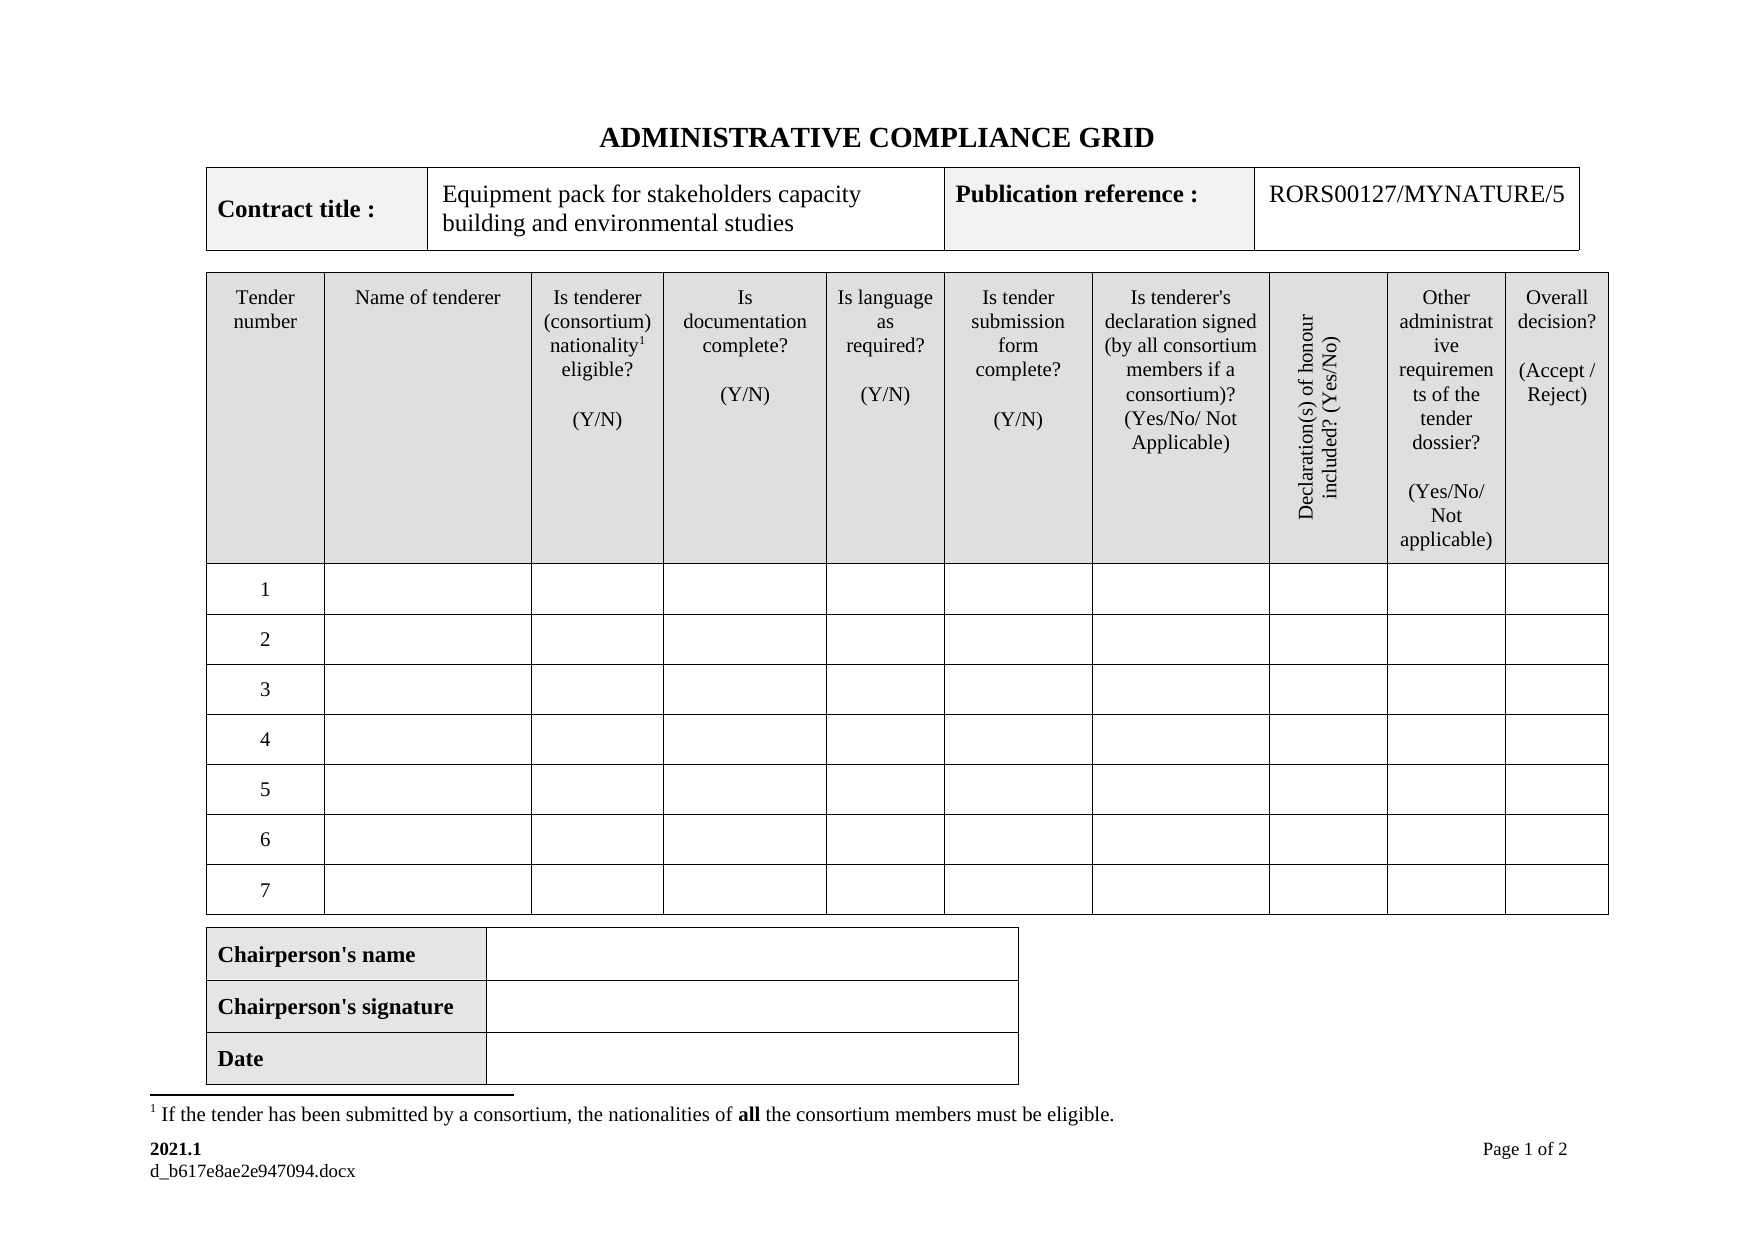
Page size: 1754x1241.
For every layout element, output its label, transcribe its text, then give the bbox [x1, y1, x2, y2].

table_header Is tenderer (consortium) nationality eligible? (Y/N) [532, 273, 663, 563]
table_cell [1270, 865, 1387, 914]
table_cell [1506, 815, 1608, 864]
table_cell [1093, 815, 1269, 864]
table_cell [827, 815, 944, 864]
table_header RORS00127/MYNATURE/5 [1255, 168, 1579, 249]
table_cell [945, 615, 1092, 663]
table_cell Date [207, 1033, 486, 1084]
table_cell Chairperson's signature [207, 981, 486, 1032]
table_cell [827, 715, 944, 764]
table_cell [532, 564, 663, 613]
table_header Chairperson's name [207, 928, 486, 979]
subtitle ADMINISTRATIVE COMPLIANCE GRID [150, 121, 1604, 154]
table_cell [664, 715, 826, 764]
table_cell 1 [207, 564, 324, 613]
table_cell [1388, 865, 1505, 914]
table_cell 6 [207, 815, 324, 864]
table_cell [1270, 615, 1387, 663]
table_cell [1506, 564, 1608, 613]
table_cell [325, 564, 531, 613]
table_cell [487, 1033, 1018, 1084]
table_header Other administrative requirements of the tender dossier? (Yes/No/Not applicable) [1388, 273, 1505, 563]
table_cell [325, 615, 531, 663]
table_cell [664, 564, 826, 613]
table_cell [1093, 564, 1269, 613]
table_cell [532, 765, 663, 814]
table_cell [1093, 615, 1269, 663]
table_cell [945, 765, 1092, 814]
table_cell [1388, 715, 1505, 764]
table_header [487, 928, 1018, 979]
table_cell [1270, 765, 1387, 814]
table_cell [1093, 665, 1269, 714]
table_cell 3 [207, 665, 324, 714]
table_cell [1270, 665, 1387, 714]
table_cell 2 [207, 615, 324, 663]
table_cell [532, 615, 663, 663]
table_cell 4 [207, 715, 324, 764]
table_header Name of tenderer [325, 273, 531, 563]
table_cell [664, 665, 826, 714]
table_cell [487, 981, 1018, 1032]
table_header Contract title : [207, 168, 427, 249]
table_cell [325, 715, 531, 764]
table_cell [532, 865, 663, 914]
table_header Is documentation complete? (Y/N) [664, 273, 826, 563]
table_cell [664, 815, 826, 864]
table_cell [325, 865, 531, 914]
table_cell [1506, 665, 1608, 714]
table_header Is tenderer's declaration signed (by all consortium members if a consortium)? (Yes/No/ Not Applicable) [1093, 273, 1269, 563]
table_cell [1093, 865, 1269, 914]
table_cell [945, 665, 1092, 714]
table_cell [827, 765, 944, 814]
table_cell [1388, 665, 1505, 714]
table_cell [945, 715, 1092, 764]
table_header Publication reference : [945, 168, 1254, 249]
table_cell [664, 865, 826, 914]
table_cell [827, 665, 944, 714]
table_cell [532, 715, 663, 764]
table_cell [1388, 615, 1505, 663]
table_cell 7 [207, 865, 324, 914]
table_cell [325, 765, 531, 814]
table_cell [325, 815, 531, 864]
table_cell [1506, 765, 1608, 814]
table_cell [532, 815, 663, 864]
table_cell [945, 564, 1092, 613]
table_cell [827, 865, 944, 914]
table_cell [945, 815, 1092, 864]
table_cell [1388, 564, 1505, 613]
table_cell [1270, 564, 1387, 613]
table_header Is language as required? (Y/N) [827, 273, 944, 563]
table_cell [664, 615, 826, 663]
table_cell [1388, 765, 1505, 814]
table_cell [1506, 865, 1608, 914]
table_cell [1093, 715, 1269, 764]
table_header Tender number [207, 273, 324, 563]
table_header Overall decision? (Accept / Reject) [1506, 273, 1608, 563]
table_cell [945, 865, 1092, 914]
table_cell [827, 615, 944, 663]
table_header Equipment pack for stakeholders capacity building and environmental studies [428, 168, 944, 249]
table_cell [532, 665, 663, 714]
table_cell 5 [207, 765, 324, 814]
table_cell [1270, 815, 1387, 864]
table_cell [1093, 765, 1269, 814]
table_header Declaration(s) of honour included? (Yes/No) [1270, 273, 1387, 563]
table_cell [1270, 715, 1387, 764]
table_cell [1388, 815, 1505, 864]
table_cell [325, 665, 531, 714]
table_cell [664, 765, 826, 814]
table_cell [1506, 715, 1608, 764]
table_header Is tender submission form complete? (Y/N) [945, 273, 1092, 563]
table_cell [1506, 615, 1608, 663]
table_cell [827, 564, 944, 613]
